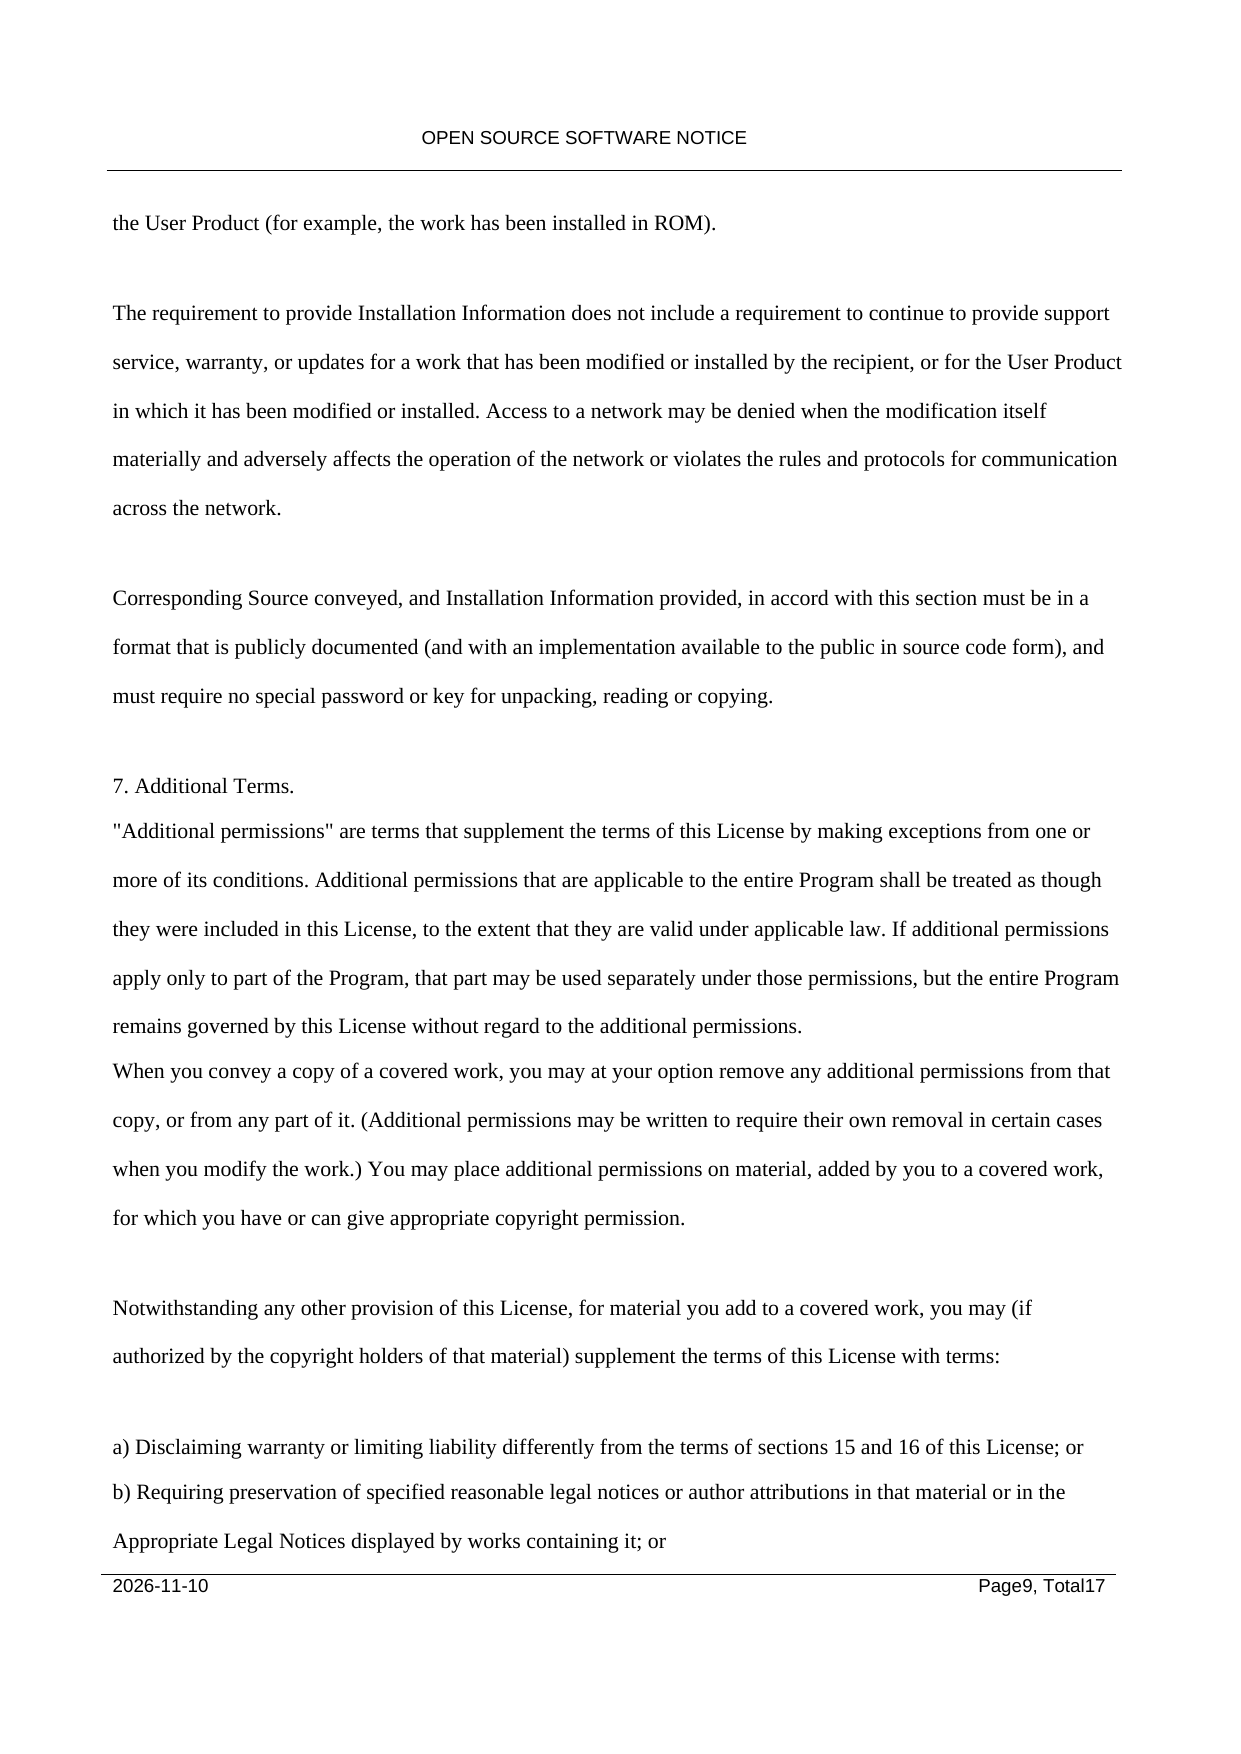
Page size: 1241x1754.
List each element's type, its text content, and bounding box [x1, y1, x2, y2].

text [112, 206, 1128, 239]
text Corresponding Source conveyed, and Installation Information provided, in accord with this section must be in a format that is publicly documented (and with an implementation available to the public in source code form), and must require no special password or key for unpacking, reading or copying. [112, 582, 1128, 712]
text When you convey a copy of a covered work, you may at your option remove any additional permissions from that copy, or from any part of it. (Additional permissions may be written to require their own removal in certain cases when you modify the work.) You may place additional permissions on material, added by you to a covered work, for which you have or can give appropriate copyright permission. [112, 1055, 1128, 1233]
text a) Disclaiming warranty or limiting liability differently from the terms of sections 15 and 16 of this License; or [112, 1430, 1128, 1463]
text The requirement to provide Installation Information does not include a requirement to continue to provide support service, warranty, or updates for a work that has been modified or installed by the recipient, or for the User Product in which it has been modified or installed. Access to a network may be denied when the modification itself materially and adversely affects the operation of the network or violates the rules and protocols for communication across the network. [112, 297, 1128, 524]
text "Additional permissions" are terms that supplement the terms of this License by making exceptions from one or more of its conditions. Additional permissions that are applicable to the entire Program shall be treated as though they were included in this License, to the extent that they are valid under applicable law. If additional permissions apply only to part of the Program, that part may be used separately under those permissions, but the entire Program remains governed by this License without regard to the additional permissions. [112, 814, 1128, 1042]
text 7. Additional Terms. [112, 769, 1128, 802]
text b) Requiring preservation of specified reasonable legal notices or author attributions in that material or in the Appropriate Legal Notices displayed by works containing it; or [112, 1475, 1128, 1556]
text Notwithstanding any other provision of this License, for material you add to a covered work, you may (if authorized by the copyright holders of that material) supplement the terms of this License with terms: [112, 1291, 1128, 1372]
